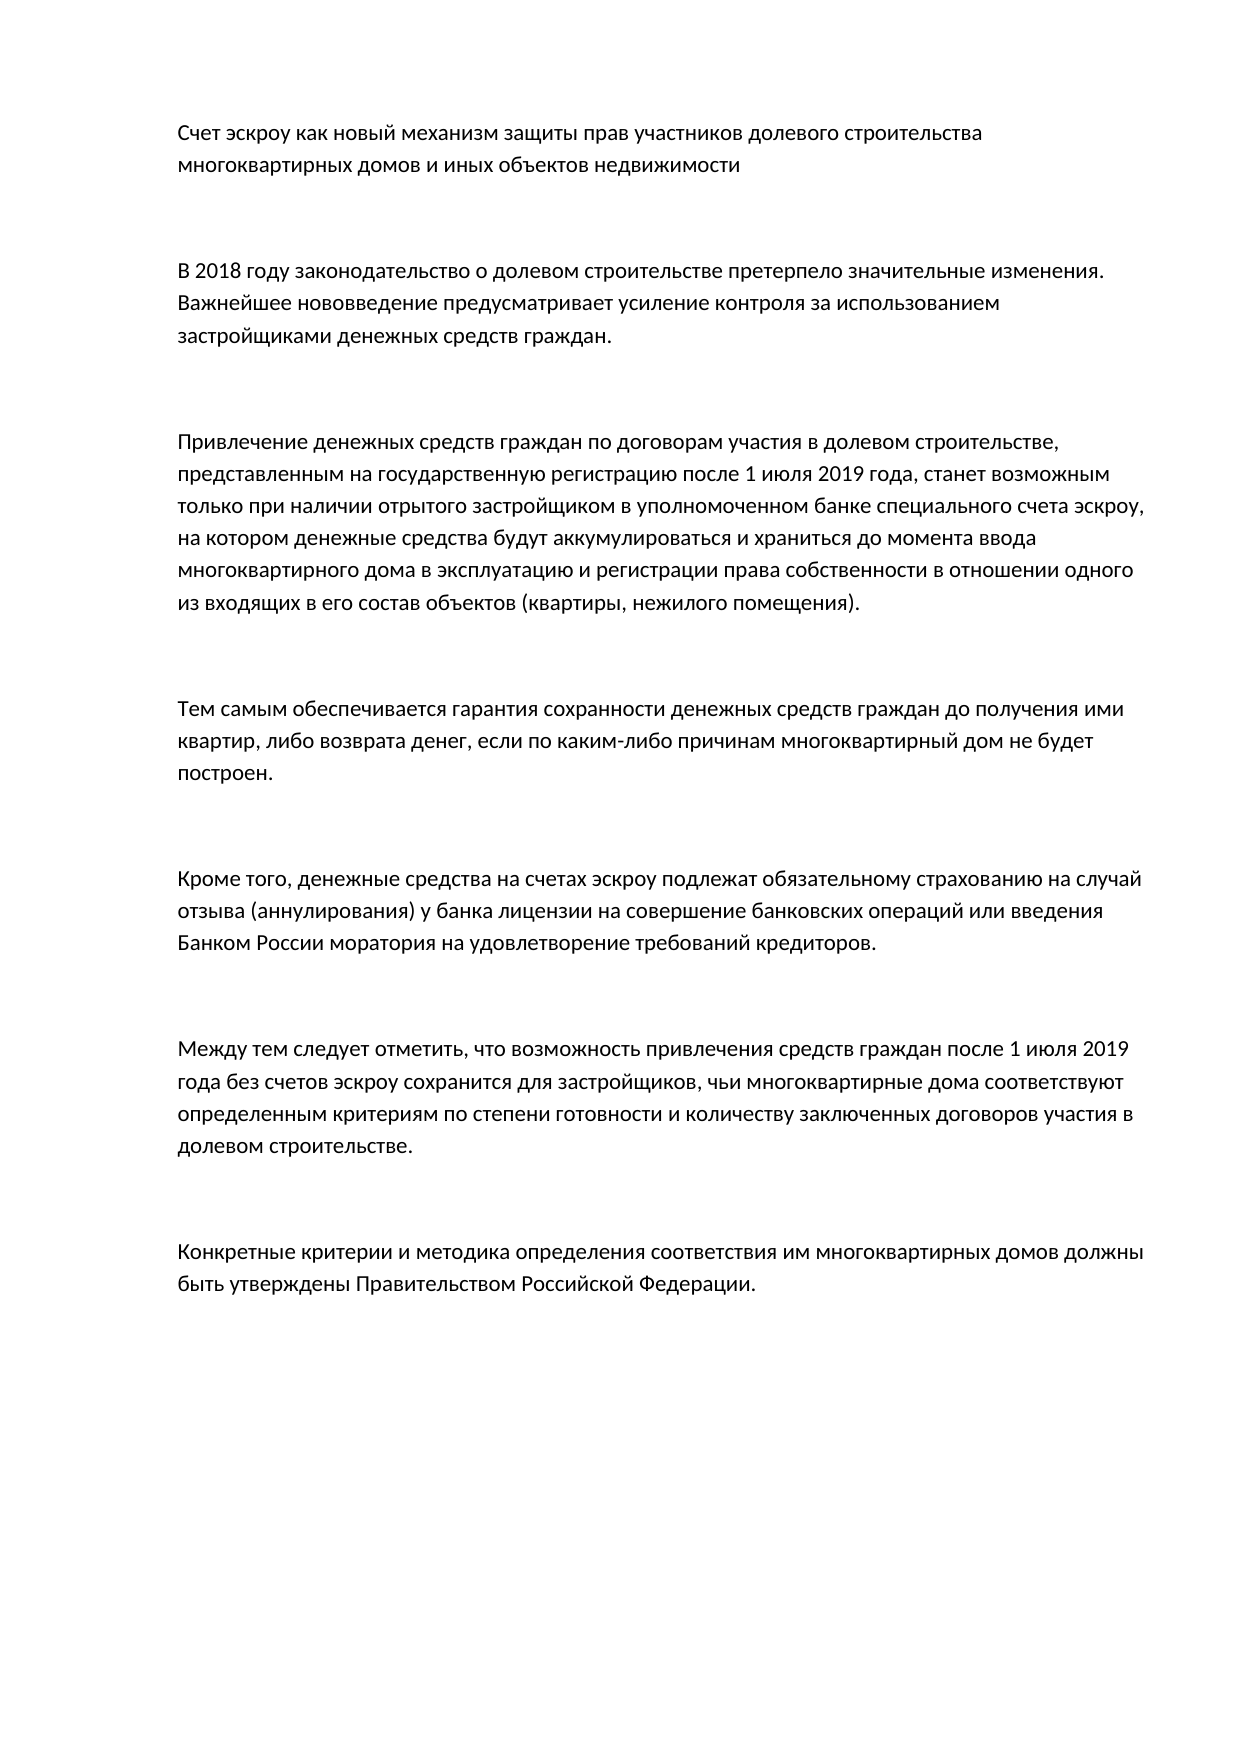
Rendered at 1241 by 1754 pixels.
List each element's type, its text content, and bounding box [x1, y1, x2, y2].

text Счет эскроу как новый механизм защиты прав участников долевого строительства многоквартирных домов и иных объектов недвижимости [177, 118, 1152, 178]
text В 2018 году законодательство о долевом строительстве претерпело значительные изменения. Важнейшее нововведение предусматривает усиление контроля за использованием застройщиками денежных средств граждан. [177, 256, 1152, 349]
text Кроме того, денежные средства на счетах эскроу подлежат обязательному страхованию на случай отзыва (аннулирования) у банка лицензии на совершение банковских операций или введения Банком России моратория на удовлетворение требований кредиторов. [177, 864, 1152, 957]
text Тем самым обеспечивается гарантия сохранности денежных средств граждан до получения ими квартир, либо возврата денег, если по каким-либо причинам многоквартирный дом не будет построен. [177, 694, 1152, 786]
text Конкретные критерии и методика определения соответствия им многоквартирных домов должны быть утверждены Правительством Российской Федерации. [177, 1237, 1152, 1297]
text Привлечение денежных средств граждан по договорам участия в долевом строительстве, представленным на государственную регистрацию после 1 июля 2019 года, станет возможным только при наличии отрытого застройщиком в уполномоченном банке специального счета эскроу, на котором денежные средства будут аккумулироваться и храниться до момента ввода многоквартирного дома в эксплуатацию и регистрации права собственности в отношении одного из входящих в его состав объектов (квартиры, нежилого помещения). [177, 427, 1152, 616]
text Между тем следует отметить, что возможность привлечения средств граждан после 1 июля 2019 года без счетов эскроу сохранится для застройщиков, чьи многоквартирные дома соответствуют определенным критериям по степени готовности и количеству заключенных договоров участия в долевом строительстве. [177, 1034, 1152, 1159]
